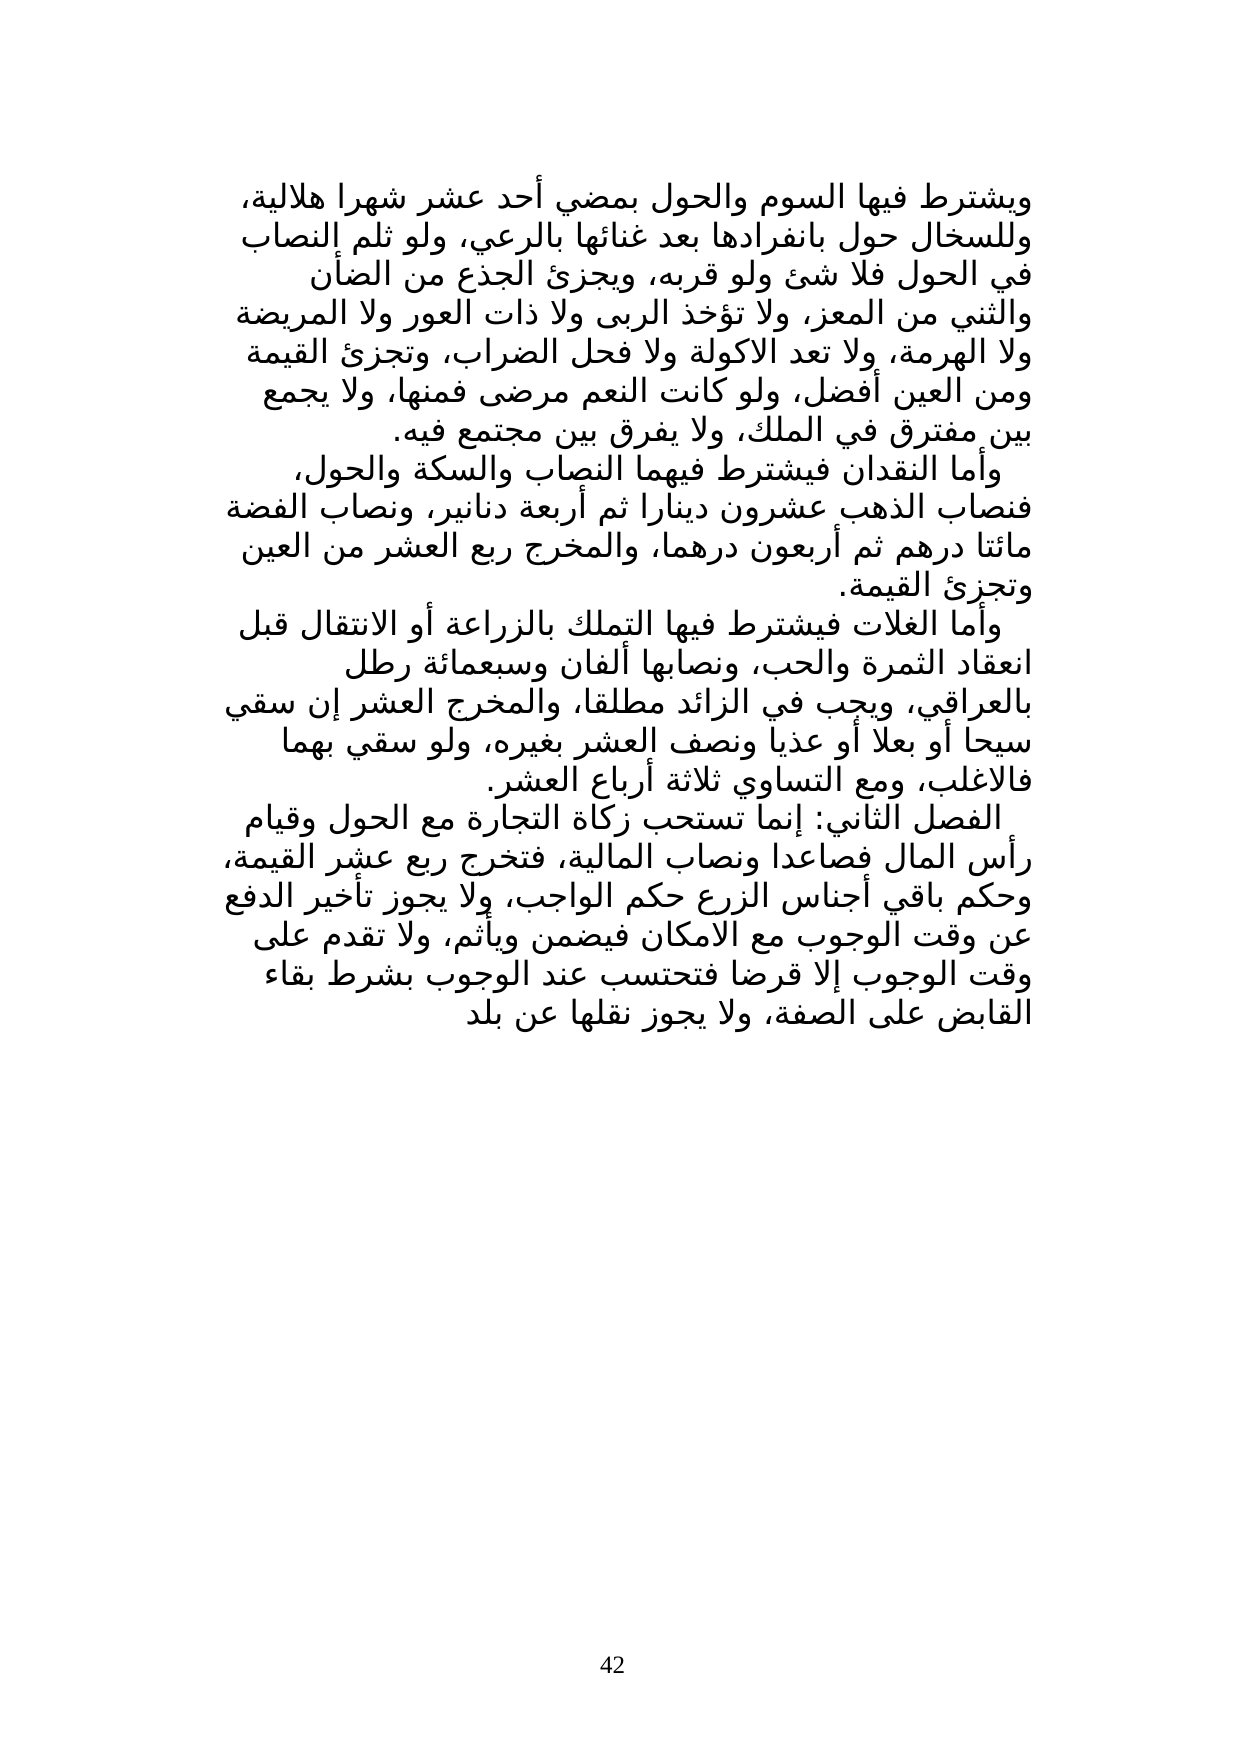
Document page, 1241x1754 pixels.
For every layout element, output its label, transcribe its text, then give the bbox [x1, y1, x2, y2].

text الفصل الثاني: إنما تستحب زكاة التجارة مع الحول وقيام رأس المال فصاعدا ونصاب المالية، فتخرج ربع عشر القيمة، وحكم باقي أجناس الزرع حكم الواجب، ولا يجوز تأخير الدفع عن وقت الوجوب مع الامكان فيضمن ويأثم، ولا تقدم على وقت الوجوب إلا قرضا فتحتسب عند الوجوب بشرط بقاء القابض على الصفة، ولا يجوز نقلها عن بلد [222, 799, 1033, 1032]
text وأما الغلات فيشترط فيها التملك بالزراعة أو الانتقال قبل انعقاد الثمرة والحب، ونصابها ألفان وسبعمائة رطل بالعراقي، ويجب في الزائد مطلقا، والمخرج العشر إن سقي سيحا أو بعلا أو عذيا ونصف العشر بغيره، ولو سقي بهما فالاغلب، ومع التساوي ثلاثة أرباع العشر. [222, 604, 1033, 799]
text وأما النقدان فيشترط فيهما النصاب والسكة والحول، فنصاب الذهب عشرون دينارا ثم أربعة دنانير، ونصاب الفضة مائتا درهم ثم أربعون درهما، والمخرج ربع العشر من العين وتجزئ القيمة. [222, 449, 1033, 604]
text ويشترط فيها السوم والحول بمضي أحد عشر شهرا هلالية، وللسخال حول بانفرادها بعد غنائها بالرعي، ولو ثلم النصاب في الحول فلا شئ ولو قربه، ويجزئ الجذع من الضأن والثني من المعز، ولا تؤخذ الربى ولا ذات العور ولا المريضة ولا الهرمة، ولا تعد الاكولة ولا فحل الضراب، وتجزئ القيمة ومن العين أفضل، ولو كانت النعم مرضى فمنها، ولا يجمع بين مفترق في الملك، ولا يفرق بين مجتمع فيه. [222, 177, 1033, 449]
